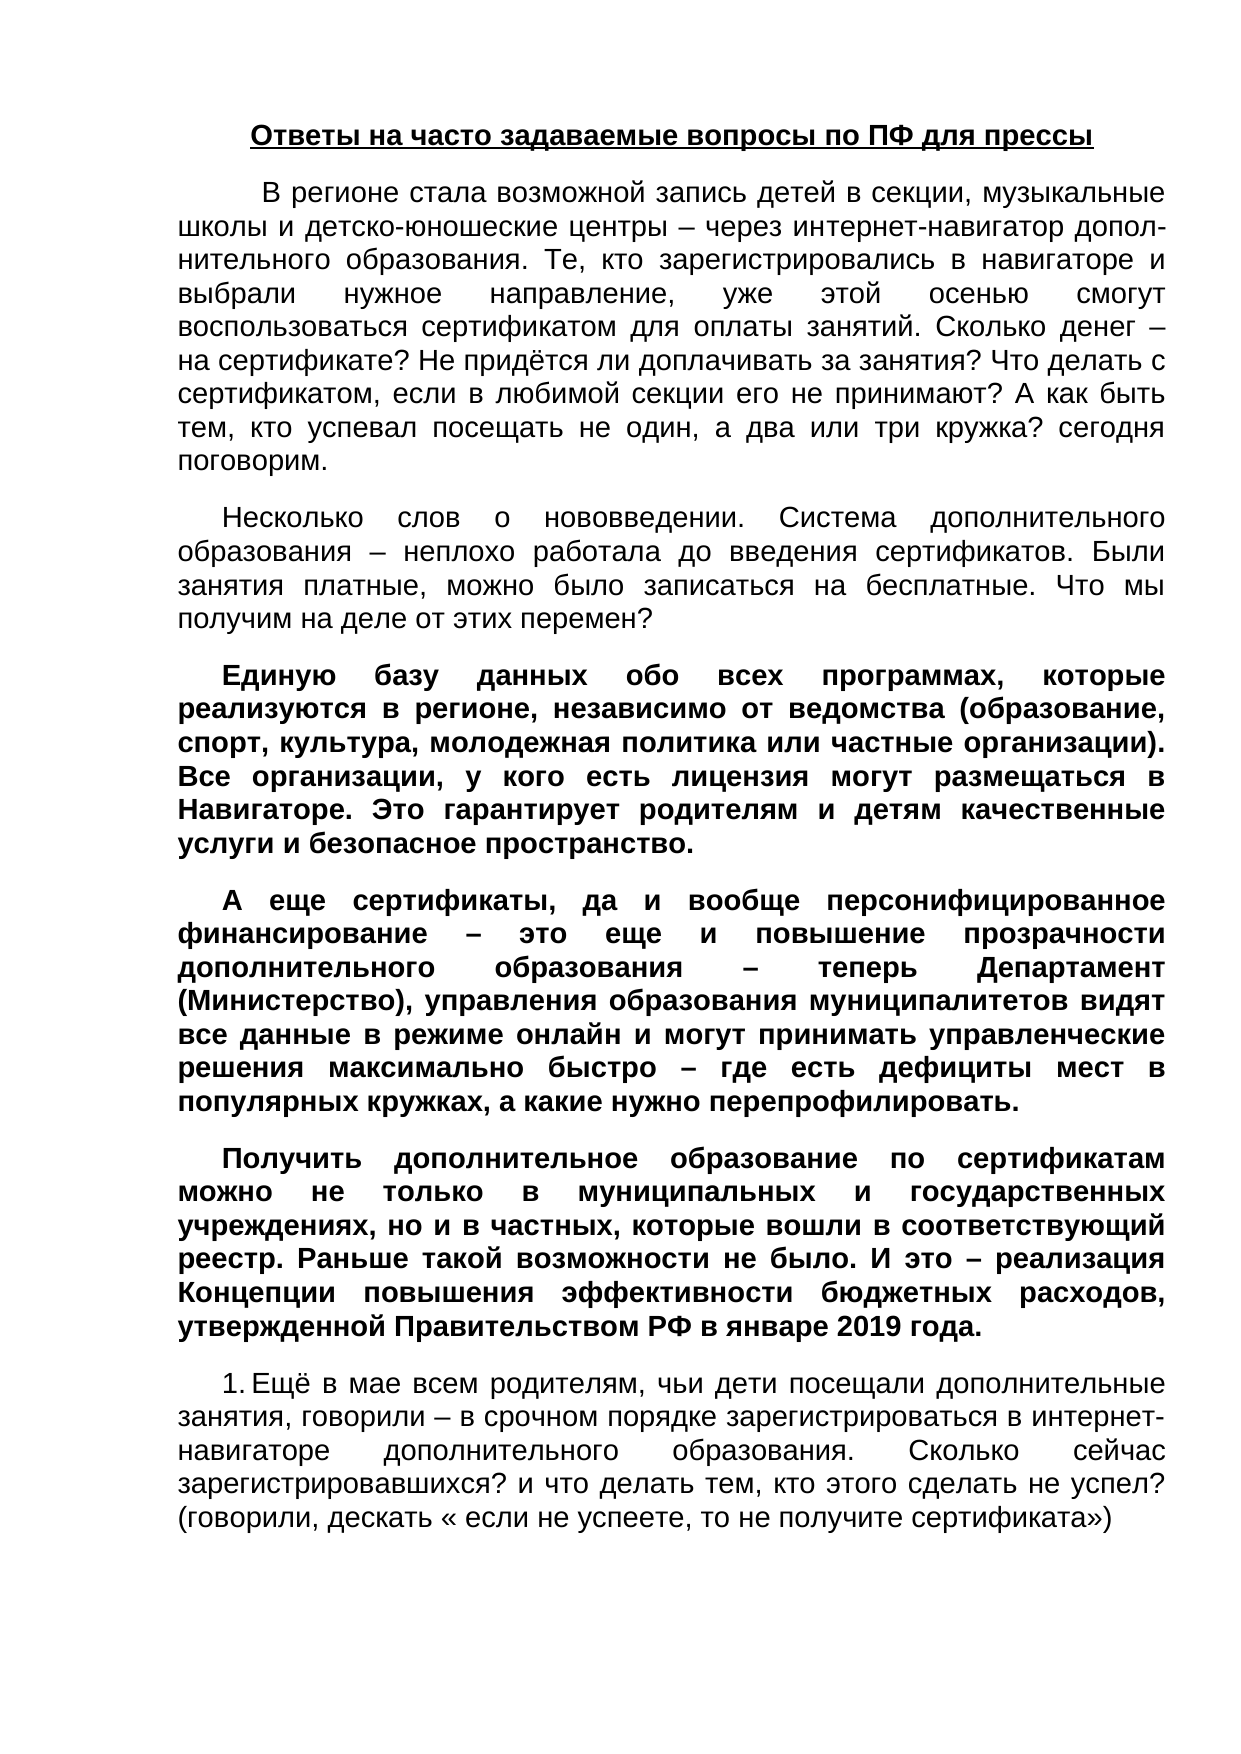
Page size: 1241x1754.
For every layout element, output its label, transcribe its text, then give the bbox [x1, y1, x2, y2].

text А еще сертификаты, да и вообще персонифицированное финансирование – это еще и повышение прозрачности дополнительного образования – теперь Департамент (Министерство), управления образования муниципалитетов видят все данные в режиме онлайн и могут принимать управленческие решения максимально быстро – где есть дефициты мест в популярных кружках, а какие нужно перепрофилировать. [177, 883, 1167, 1117]
text Единую базу данных обо всех программах, которые реализуются в регионе, независимо от ведомства (образование, спорт, культура, молодежная политика или частные организации). Все организации, у кого есть лицензия могут размещаться в Навигаторе. Это гарантирует родителям и детям качественные услуги и безопасное пространство. [177, 658, 1167, 859]
text Несколько слов о нововведении. Система дополнительного образования – неплохо работала до введения сертификатов. Были занятия платные, можно было записаться на бесплатные. Что мы получим на деле от этих перемен? [177, 500, 1167, 634]
text В регионе стала возможной запись детей в секции, музыкальные школы и детско-юношеские центры – через интернет-навигатор дополнительного образования. Те, кто зарегистрировались в навигаторе и выбрали нужное направление, уже этой осенью смогут воспользоваться сертификатом для оплаты занятий. Сколько денег – на сертификате? Не придётся ли доплачивать за занятия? Что делать с сертификатом, если в любимой секции его не принимают? А как быть тем, кто успевал посещать не один, а два или три кружка? сегодня поговорим. [177, 175, 1167, 477]
text Ответы на часто задаваемые вопросы по ПФ для прессы [177, 118, 1167, 152]
list Ещё в мае всем родителям, чьи дети посещали дополнительные занятия, говорили – в срочном порядке зарегистрироваться в интернет-навигаторе дополнительного образования. Сколько сейчас зарегистрировавшихся? и что делать тем, кто этого сделать не успел? (говорили, дескать « если не успеете, то не получите сертификата») [177, 1366, 1167, 1533]
text Получить дополнительное образование по сертификатам можно не только в муниципальных и государственных учреждениях, но и в частных, которые вошли в соответствующий реестр. Раньше такой возможности не было. И это – реализация Концепции повышения эффективности бюджетных расходов, утвержденной Правительством РФ в январе 2019 года. [177, 1141, 1167, 1342]
